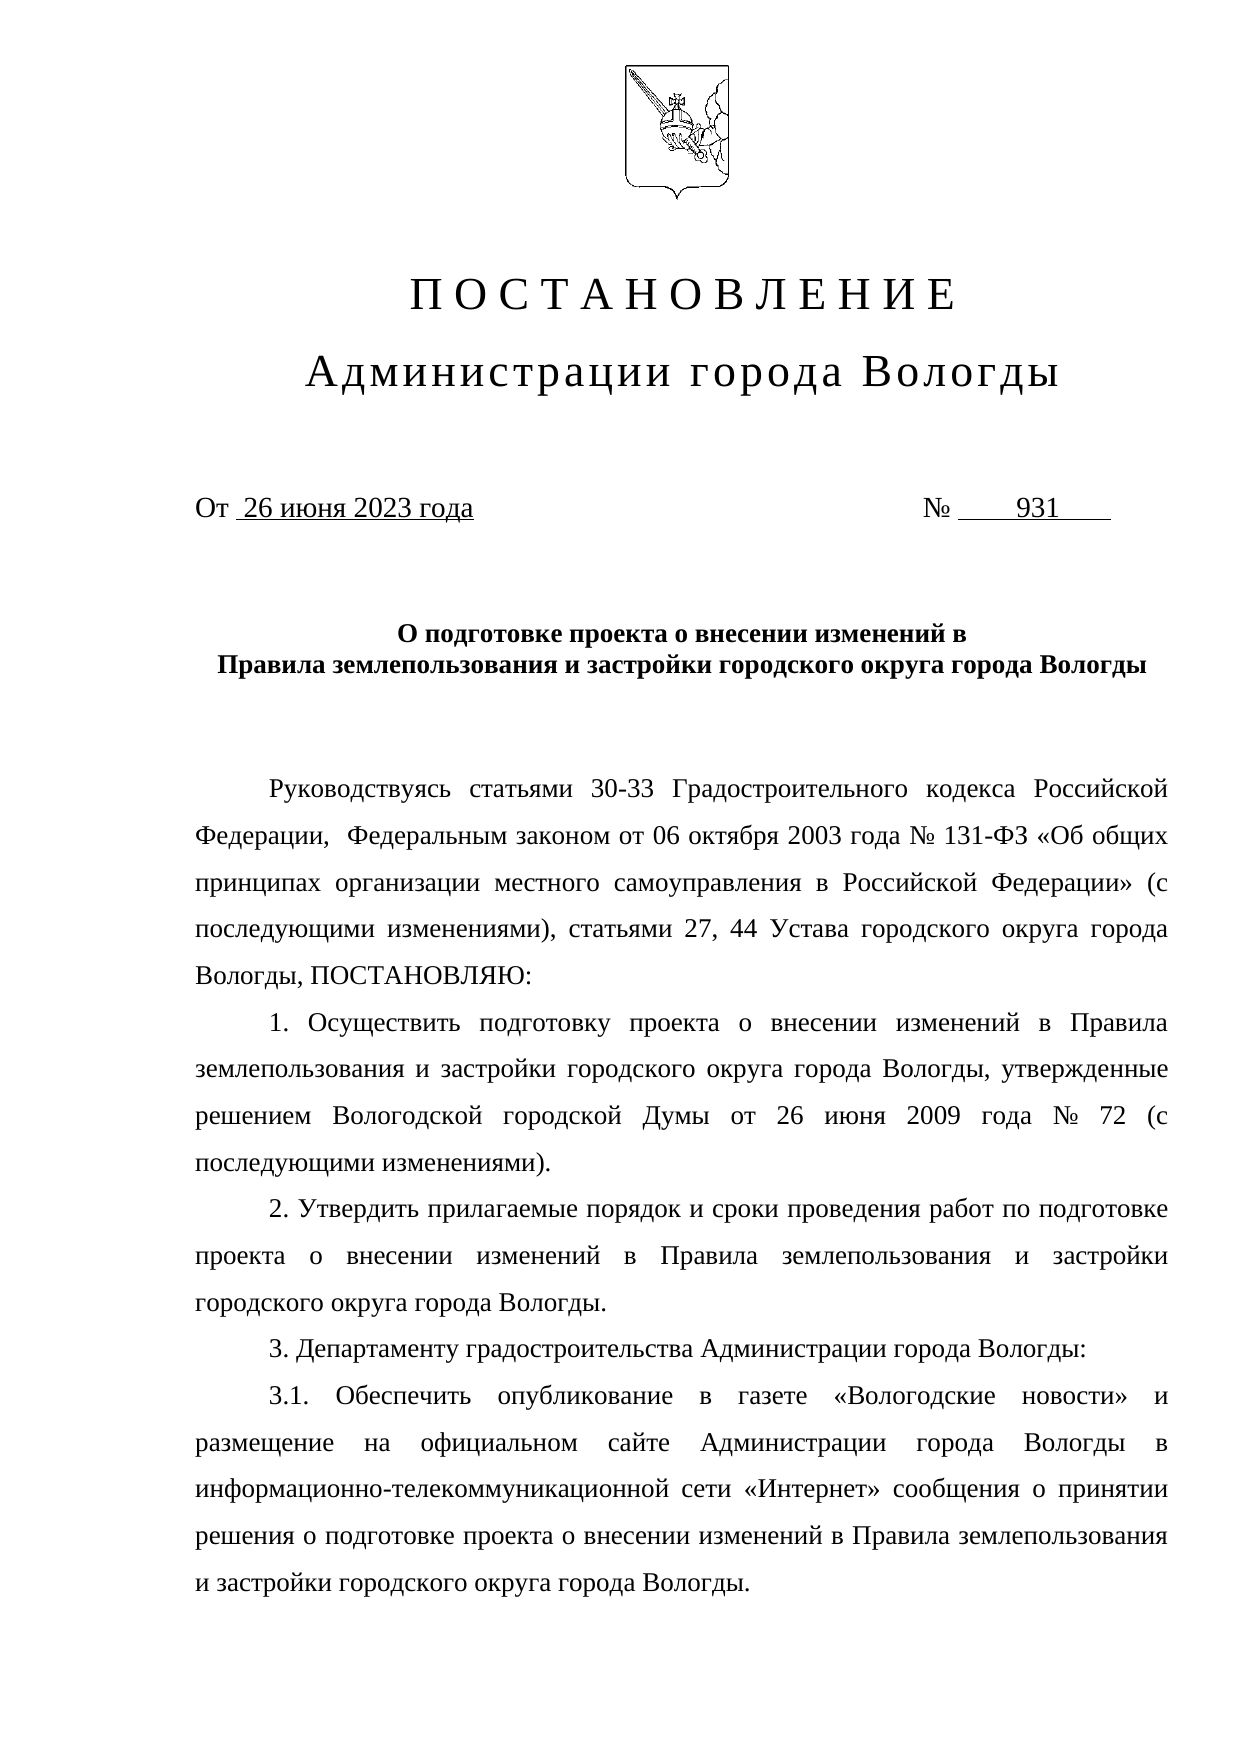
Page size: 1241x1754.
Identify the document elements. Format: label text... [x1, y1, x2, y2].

text Правила землепользования и застройки городского округа города Вологды [195, 648, 1169, 679]
text 2. Утвердить прилагаемые порядок и сроки проведения работ по подготовке проекта о внесении изменений в Правила землепользования и застройки городского округа города Вологды. [195, 1192, 1169, 1317]
text П О С Т А Н О В Л Е Н И Е [195, 267, 1169, 319]
text Руководствуясь статьями 30-33 Градостроительного кодекса Российской Федерации, Федеральным законом от 06 октября 2003 года № 131-ФЗ «Об общих принципах организации местного самоуправления в Российской Федерации» (с последующими изменениями), статьями 27, 44 Устава городского округа города Вологды, ПОСТАНОВЛЯЮ: [195, 772, 1169, 990]
text 3.1. Обеспечить опубликование в газете «Вологодские новости» и размещение на официальном сайте Администрации города Вологды в информационно-телекоммуникационной сети «Интернет» сообщения о принятии решения о подготовке проекта о внесении изменений в Правила землепользования и застройки городского округа города Вологды. [195, 1379, 1169, 1597]
list От 26 июня 2023 года № 931 [195, 490, 1169, 523]
picture [622, 62, 732, 200]
text О подготовке проекта о внесении изменений в [195, 617, 1169, 648]
text Администрации города Вологды [195, 344, 1169, 396]
text 3. Департаменту градостроительства Администрации города Вологды: [195, 1332, 1169, 1364]
text 1. Осуществить подготовку проекта о внесении изменений в Правила землепользования и застройки городского округа города Вологды, утвержденные решением Вологодской городской Думы от 26 июня 2009 года № 72 (с последующими изменениями). [195, 1006, 1169, 1177]
